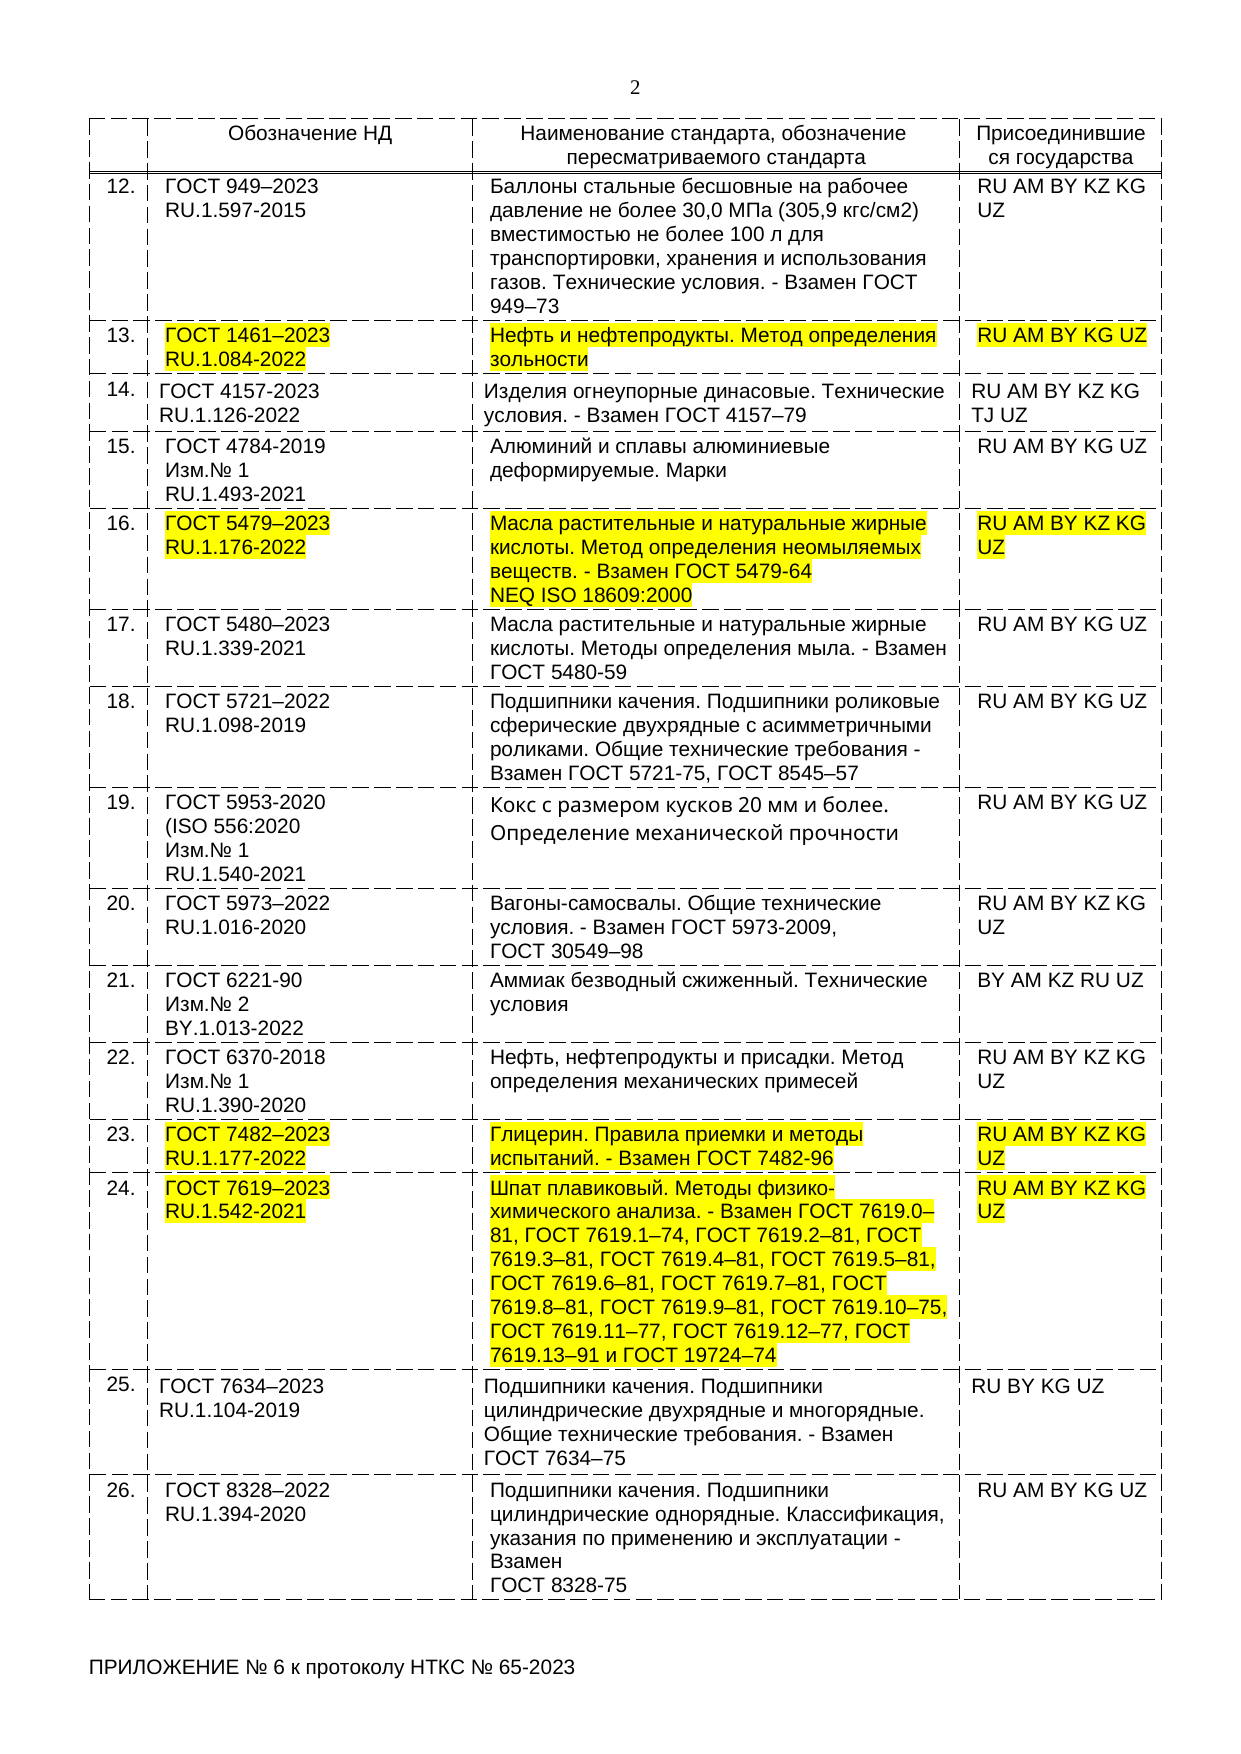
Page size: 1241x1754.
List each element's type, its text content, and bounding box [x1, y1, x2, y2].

table_cell RU AM BY KZ KG UZ [960, 174, 1162, 320]
table_cell Баллоны стальные бесшовные на рабочее давление не более 30,0 МПа (305,9 кгс/см2) вместимостью не более 100 л для транспортировки, хранения и использования газов. Технические условия. - Взамен ГОСТ 949–73 [473, 174, 960, 320]
table_cell RU AM BY KG UZ [960, 431, 1162, 508]
table_cell ГОСТ 4157-2023 RU.1.126-2022 [148, 373, 472, 431]
table_cell [89, 508, 148, 609]
table_cell [89, 1172, 148, 1369]
table_cell RU AM BY KG UZ [960, 320, 1162, 373]
table_cell [89, 787, 148, 888]
table_cell [89, 888, 148, 965]
table_cell ГОСТ 5721–2022 RU.1.098-2019 [148, 686, 472, 787]
table_cell RU AM BY KG UZ [960, 609, 1162, 686]
table_cell Подшипники качения. Подшипники цилиндрические однорядные. Классификация, указания по применению и эксплуатации - Взамен ГОСТ 8328-75 [473, 1474, 960, 1599]
table_cell [89, 431, 148, 508]
table_cell Аммиак безводный сжиженный. Технические условия [473, 965, 960, 1042]
table_cell RU AM BY KZ KG UZ [960, 508, 1162, 609]
table_header Наименование стандарта, обозначение пересматриваемого стандарта [473, 118, 960, 171]
table_cell ГОСТ 8328–2022 RU.1.394-2020 [148, 1474, 472, 1599]
table_cell RU AM BY KZ KG UZ [960, 1172, 1162, 1369]
table_cell ГОСТ 5480–2023 RU.1.339-2021 [148, 609, 472, 686]
table_cell Подшипники качения. Подшипники цилиндрические двухрядные и многорядные. Общие технические требования. - Взамен ГОСТ 7634–75 [473, 1369, 960, 1474]
table_cell [89, 1042, 148, 1119]
table_cell ГОСТ 4784-2019 Изм.№ 1 RU.1.493-2021 [148, 431, 472, 508]
table_cell Шпат плавиковый. Методы физико-химического анализа. - Взамен ГОСТ 7619.0–81, ГОСТ 7619.1–74, ГОСТ 7619.2–81, ГОСТ 7619.3–81, ГОСТ 7619.4–81, ГОСТ 7619.5–81, ГОСТ 7619.6–81, ГОСТ 7619.7–81, ГОСТ 7619.8–81, ГОСТ 7619.9–81, ГОСТ 7619.10–75, ГОСТ 7619.11–77, ГОСТ 7619.12–77, ГОСТ 7619.13–91 и ГОСТ 19724–74 [473, 1172, 960, 1369]
table_cell Изделия огнеупорные динасовые. Технические условия. - Взамен ГОСТ 4157–79 [473, 373, 960, 431]
table_cell Подшипники качения. Подшипники роликовые сферические двухрядные с асимметричными роликами. Общие технические требования - Взамен ГОСТ 5721-75, ГОСТ 8545–57 [473, 686, 960, 787]
table_cell Глицерин. Правила приемки и методы испытаний. - Взамен ГОСТ 7482-96 [473, 1119, 960, 1172]
table_cell ГОСТ 5953-2020 (ISO 556:2020 Изм.№ 1 RU.1.540-2021 [148, 787, 472, 888]
table_cell RU AM BY KZ KG UZ [960, 1119, 1162, 1172]
table_cell ГОСТ 6221-90 Изм.№ 2 BY.1.013-2022 [148, 965, 472, 1042]
table_cell RU AM BY KZ KG TJ UZ [960, 373, 1162, 431]
table_cell Вагоны-самосвалы. Общие технические условия. - Взамен ГОСТ 5973-2009, ГОСТ 30549–98 [473, 888, 960, 965]
table_cell [89, 174, 148, 320]
table_cell Алюминий и сплавы алюминиевые деформируемые. Марки [473, 431, 960, 508]
table_header Присоединившиеся государства [960, 118, 1162, 171]
table_cell RU AM BY KZ KG UZ [960, 1042, 1162, 1119]
table_cell ГОСТ 6370-2018 Изм.№ 1 RU.1.390-2020 [148, 1042, 472, 1119]
table_cell ГОСТ 5479–2023 RU.1.176-2022 [148, 508, 472, 609]
table_header [89, 118, 148, 171]
table_cell RU AM BY KZ KG UZ [960, 888, 1162, 965]
table_cell Кокс с размером кусков 20 мм и более. Определение механической прочности [473, 787, 960, 888]
table_cell RU AM BY KG UZ [960, 686, 1162, 787]
table_cell ГОСТ 5973–2022 RU.1.016-2020 [148, 888, 472, 965]
table_header Обозначение НД [148, 118, 472, 171]
table_cell Нефть, нефтепродукты и присадки. Метод определения механических примесей [473, 1042, 960, 1119]
table_cell Масла растительные и натуральные жирные кислоты. Методы определения мыла. - Взамен ГОСТ 5480-59 [473, 609, 960, 686]
table_cell ГОСТ 7634–2023 RU.1.104-2019 [148, 1369, 472, 1474]
table_cell [89, 1474, 148, 1599]
table_cell RU BY KG UZ [960, 1369, 1162, 1474]
table_cell ГОСТ 1461–2023 RU.1.084-2022 [148, 320, 472, 373]
table_cell ГОСТ 949–2023 RU.1.597-2015 [148, 174, 472, 320]
table_cell [89, 1369, 148, 1474]
table_cell ГОСТ 7482–2023 RU.1.177-2022 [148, 1119, 472, 1172]
table_cell [89, 686, 148, 787]
table_cell RU AM BY KG UZ [960, 1474, 1162, 1599]
table_cell Масла растительные и натуральные жирные кислоты. Метод определения неомыляемых веществ. - Взамен ГОСТ 5479-64 NEQ ISO 18609:2000 [473, 508, 960, 609]
table_cell Нефть и нефтепродукты. Метод определения зольности [473, 320, 960, 373]
table_cell [89, 320, 148, 373]
table_cell [89, 609, 148, 686]
table_cell ГОСТ 7619–2023 RU.1.542-2021 [148, 1172, 472, 1369]
table_cell [89, 373, 148, 431]
table_cell RU AM BY KG UZ [960, 787, 1162, 888]
table_cell [89, 965, 148, 1042]
table_cell [89, 1119, 148, 1172]
table_cell BY AM KZ RU UZ [960, 965, 1162, 1042]
